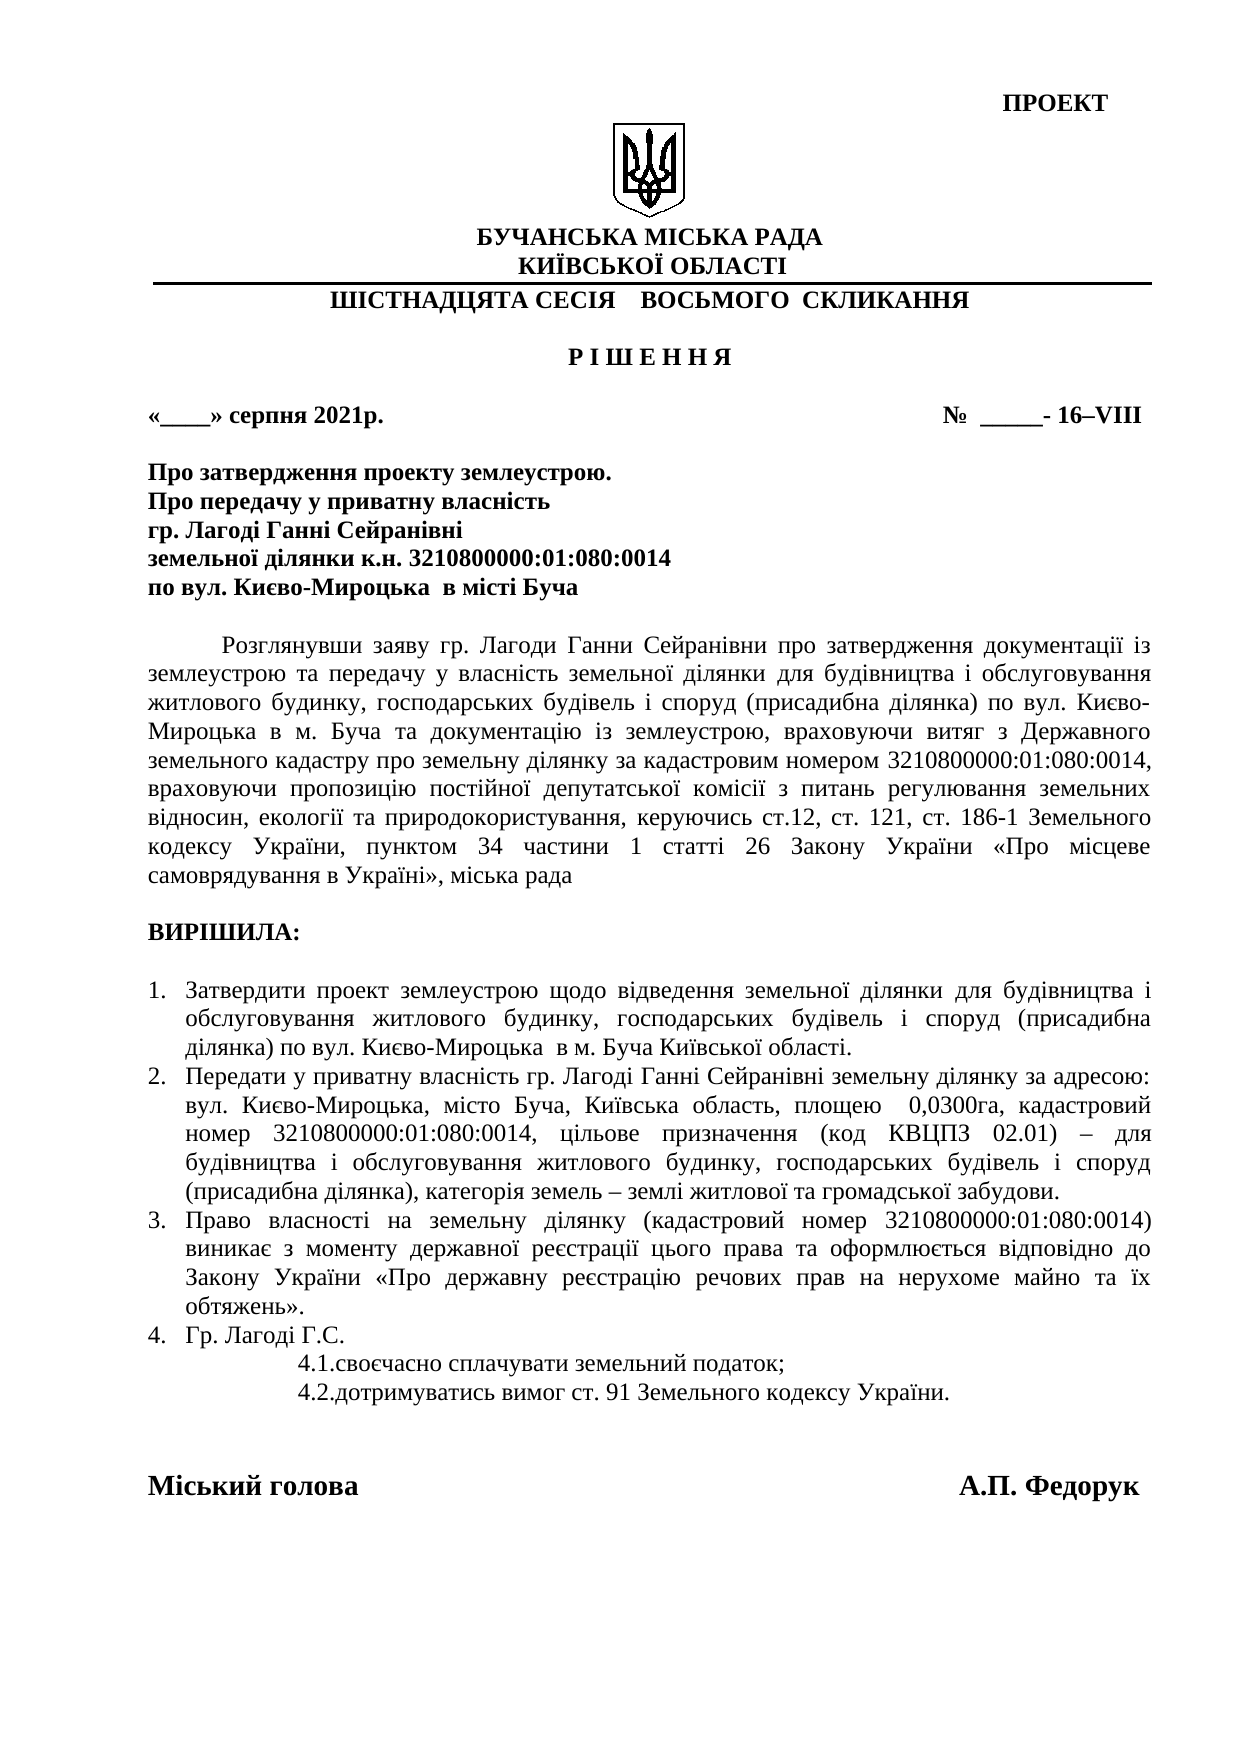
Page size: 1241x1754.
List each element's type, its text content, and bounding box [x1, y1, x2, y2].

text ШІСТНАДЦЯТА СЕСІЯ ВОСЬМОГО СКЛИКАННЯ [148, 285, 1152, 313]
text Про затвердження проекту землеустрою. [148, 457, 1152, 486]
text БУЧАНСЬКА МІСЬКА РАДА [148, 222, 1152, 251]
text Р І Ш Е Н Н Я [148, 342, 1152, 371]
list Гр. Лагоді Г.С. [148, 1320, 1152, 1348]
text по вул. Києво-Мироцька в місті Буча [148, 572, 1152, 601]
list Передати у приватну власність гр. Лагоді Ганні Сейранівні земельну ділянку за адресою: вул. Києво-Мироцька, місто Буча, Київська область, площею 0,0300га, кадастровий номер 3210800000:01:080:0014, цільове призначення (код КВЦПЗ 02.01) – для будівництва і обслуговування житлового будинку, господарських будівель і споруд (присадибна ділянка), категорія земель – землі житлової та громадської забудови. [148, 1061, 1152, 1205]
text ВИРІШИЛА: [148, 917, 1152, 946]
text гр. Лагоді Ганні Сейранівні [148, 515, 1152, 543]
text «____» серпня 2021р. № _____- 16–VІІІ [148, 400, 1152, 428]
text Про передачу у приватну власність [148, 486, 1152, 515]
list Право власності на земельну ділянку (кадастровий номер 3210800000:01:080:0014) виникає з моменту державної реєстрації цього права та оформлюється відповідно до Закону України «Про державну реєстрацію речових прав на нерухоме майно та їх обтяжень». [148, 1205, 1152, 1320]
list Затвердити проект землеустрою щодо відведення земельної ділянки для будівництва і обслуговування житлового будинку, господарських будівель і споруд (присадибна ділянка) по вул. Києво-Мироцька в м. Буча Київської області. [148, 975, 1152, 1061]
text 4.2.дотримуватись вимог ст. 91 Земельного кодексу України. [298, 1377, 1152, 1406]
text 4.1.своєчасно сплачувати земельний податок; [298, 1348, 1152, 1377]
text Розглянувши заяву гр. Лагоди Ганни Сейранівни про затвердження документації із землеустрою та передачу у власність земельної ділянки для будівництва і обслуговування житлового будинку, господарських будівель і споруд (присадибна ділянка) по вул. Києво-Мироцька в м. Буча та документацію із землеустрою, враховуючи витяг з Державного земельного кадастру про земельну ділянку за кадастровим номером 3210800000:01:080:0014, враховуючи пропозицію постійної депутатської комісії з питань регулювання земельних відносин, екології та природокористування, керуючись ст.12, ст. 121, ст. 186-1 Земельного кодексу України, пунктом 34 частини 1 статті 26 Закону України «Про місцеве самоврядування в Україні», міська рада [148, 630, 1152, 888]
text Міський голова А.П. Федорук [148, 1468, 1152, 1502]
text земельної ділянки к.н. 3210800000:01:080:0014 [148, 543, 1152, 572]
text КИЇВСЬКОЇ ОБЛАСТІ [153, 251, 1152, 282]
text ПРОЕКТ [885, 88, 1152, 117]
